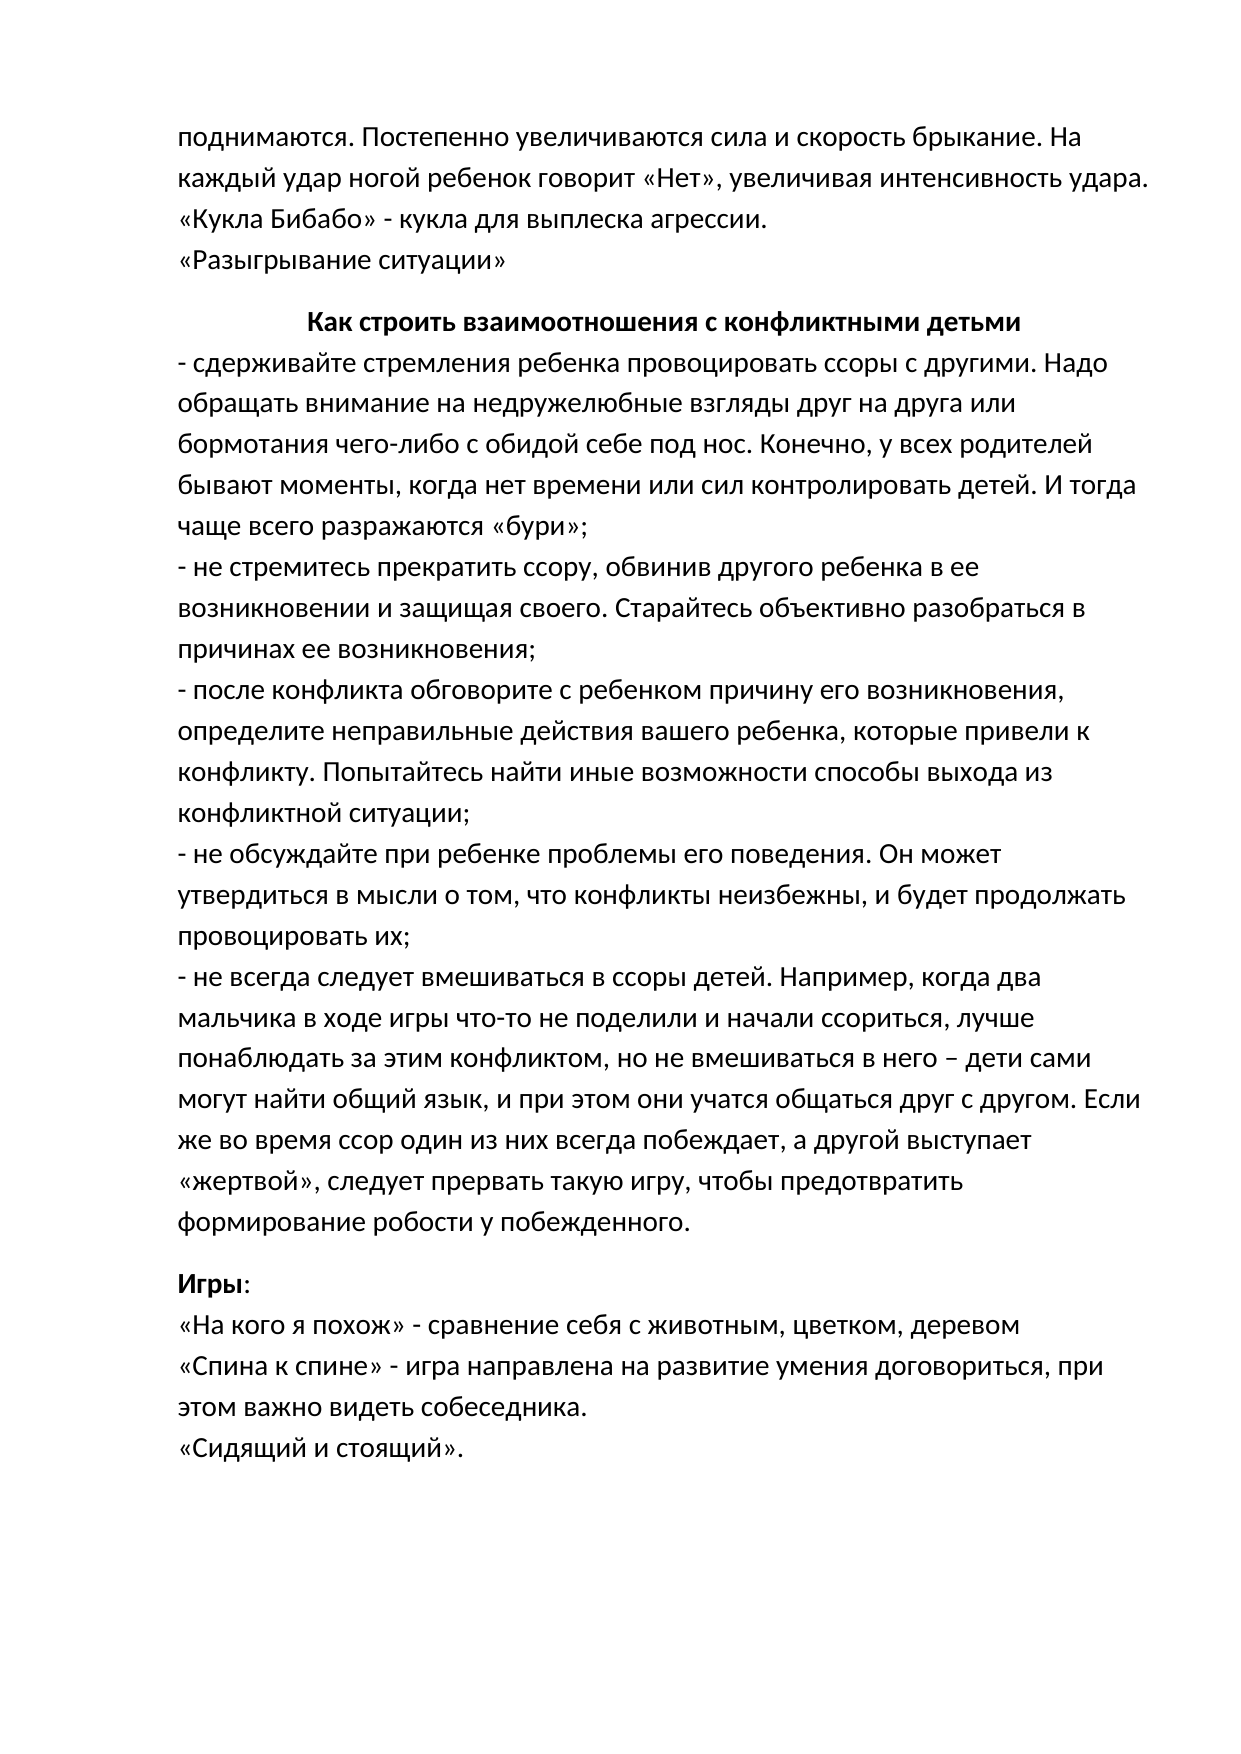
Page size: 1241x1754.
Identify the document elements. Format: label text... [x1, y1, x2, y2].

text «На кого я похож» - сравнение себя с животным, цветком, деревом [177, 1306, 1152, 1342]
text - сдерживайте стремления ребенка провоцировать ссоры с другими. Надо обращать внимание на недружелюбные взгляды друг на друга или бормотания чего-либо с обидой себе под нос. Конечно, у всех родителей бывают моменты, когда нет времени или сил контролировать детей. И тогда чаще всего разражаются «бури»; [177, 344, 1152, 543]
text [177, 118, 1152, 195]
text - после конфликта обговорите с ребенком причину его возникновения, определите неправильные действия вашего ребенка, которые привели к конфликту. Попытайтесь найти иные возможности способы выхода из конфликтной ситуации; [177, 671, 1152, 829]
text Как строить взаимоотношения с конфликтными детьми [177, 303, 1152, 338]
text - не стремитесь прекратить ссору, обвинив другого ребенка в ее возникновении и защищая своего. Старайтесь объективно разобраться в причинах ее возникновения; [177, 548, 1152, 666]
text - не всегда следует вмешиваться в ссоры детей. Например, когда два мальчика в ходе игры что-то не поделили и начали ссориться, лучше понаблюдать за этим конфликтом, но не вмешиваться в него – дети сами могут найти общий язык, и при этом они учатся общаться друг с другом. Если же во время ссор один из них всегда побеждает, а другой выступает «жертвой», следует прервать такую игру, чтобы предотвратить формирование робости у побежденного. [177, 958, 1152, 1239]
text «Кукла Бибабо» - кукла для выплеска агрессии. [177, 200, 1152, 236]
text «Спина к спине» - игра направлена на развитие умения договориться, при этом важно видеть собеседника. [177, 1347, 1152, 1423]
text Игры: [177, 1265, 1152, 1301]
text «Разыгрывание ситуации» [177, 241, 1152, 277]
text «Сидящий и стоящий». [177, 1429, 1152, 1464]
text - не обсуждайте при ребенке проблемы его поведения. Он может утвердиться в мысли о том, что конфликты неизбежны, и будет продолжать провоцировать их; [177, 835, 1152, 952]
